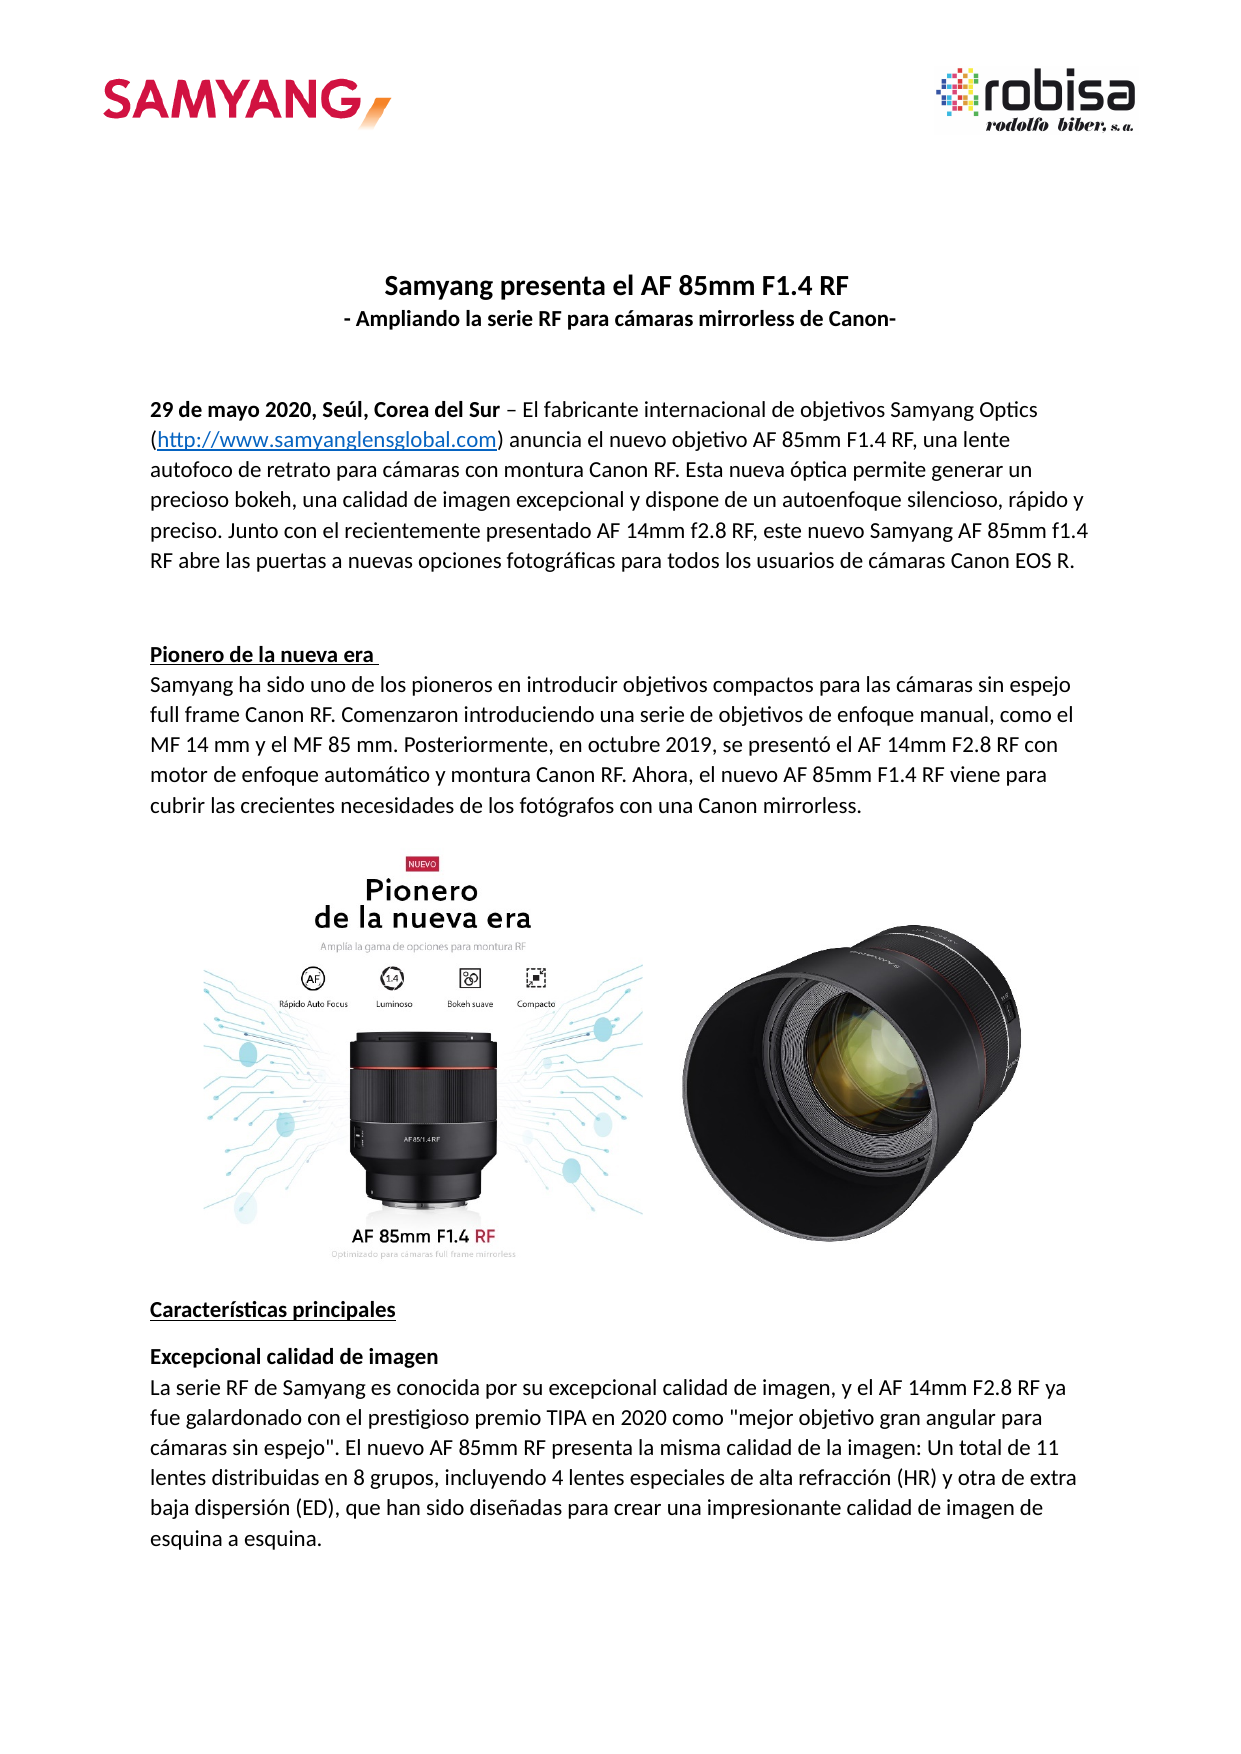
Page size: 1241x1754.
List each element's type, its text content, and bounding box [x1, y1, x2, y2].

text Características principales [150, 1296, 1090, 1324]
picture [663, 885, 1037, 1277]
text Pionero de la nueva era Samyang ha sido uno de los pioneros en introducir objetivos compactos para las cámaras sin espejo full frame Canon RF. Comenzaron introduciendo una serie de objetivos de enfoque manual, como el MF 14 mm y el MF 85 mm. Posteriormente, en octubre 2019, se presentó el AF 14mm F2.8 RF con motor de enfoque automático y montura Canon RF. Ahora, el nuevo AF 85mm F1.4 RF viene para cubrir las crecientes necesidades de los fotógrafos con una Canon mirrorless. [150, 640, 1090, 819]
text 29 de mayo 2020, Seúl, Corea del Sur – El fabricante internacional de objetivos Samyang Optics (http://www.samyanglensglobal.com) anuncia el nuevo objetivo AF 85mm F1.4 RF, una lente autofoco de retrato para cámaras con montura Canon RF. Esta nueva óptica permite generar un precioso bokeh, una calidad de imagen excepcional y dispone de un autoenfoque silencioso, rápido y preciso. Junto con el recientemente presentado AF 14mm f2.8 RF, este nuevo Samyang AF 85mm f1.4 RF abre las puertas a nuevas opciones fotográficas para todos los usuarios de cámaras Canon EOS R. [150, 395, 1090, 574]
text Excepcional calidad de imagen La serie RF de Samyang es conocida por su excepcional calidad de imagen, y el AF 14mm F2.8 RF ya fue galardonado con el prestigioso premio TIPA en 2020 como "mejor objetivo gran angular para cámaras sin espejo". El nuevo AF 85mm RF presenta la misma calidad de la imagen: Un total de 11 lentes distribuidas en 8 grupos, incluyendo 4 lentes especiales de alta refracción (HR) y otra de extra baja dispersión (ED), que han sido diseñadas para crear una impresionante calidad de imagen de esquina a esquina. [150, 1342, 1090, 1552]
picture [934, 66, 1139, 135]
picture [101, 71, 402, 143]
picture [203, 837, 643, 1277]
text Samyang presenta el AF 85mm F1.4 RF - Ampliando la serie RF para cámaras mirrorless de Canon- [150, 267, 1090, 332]
